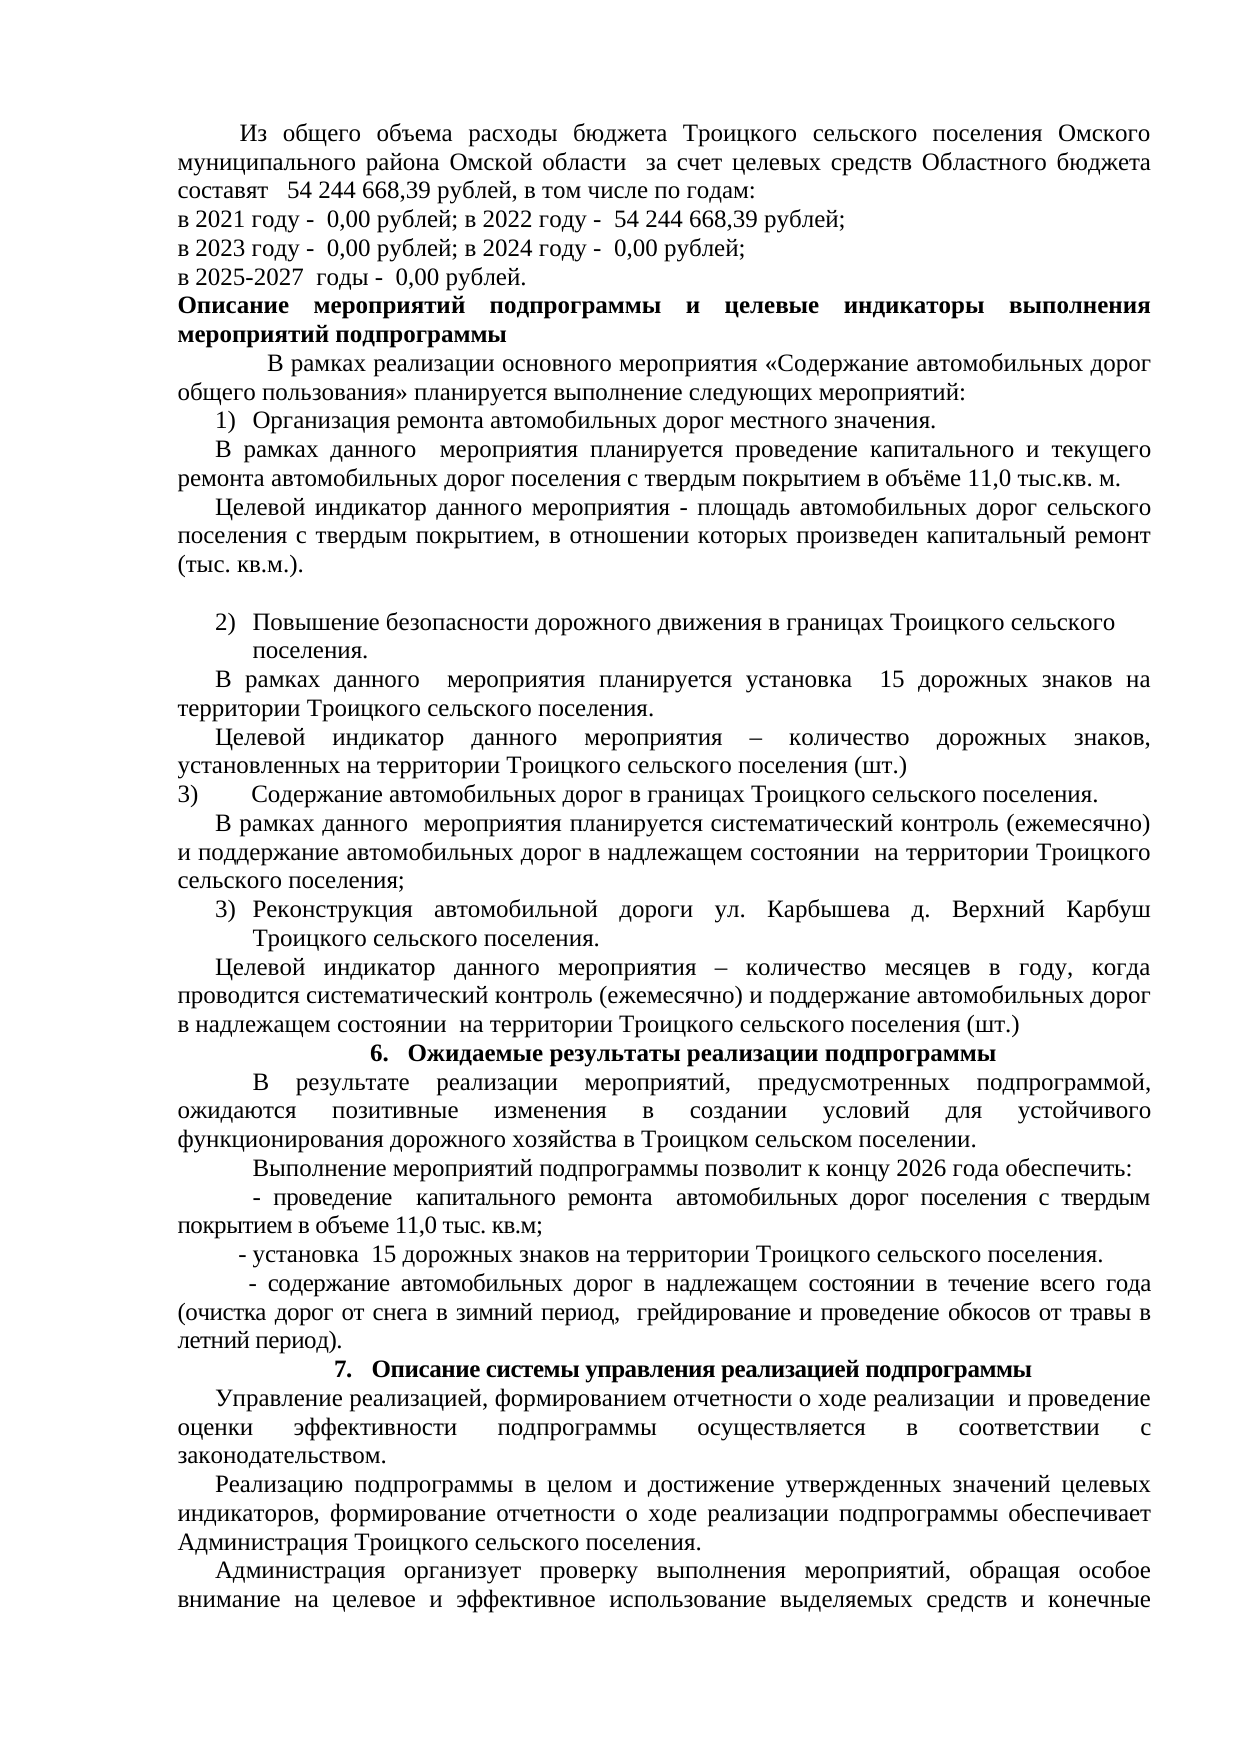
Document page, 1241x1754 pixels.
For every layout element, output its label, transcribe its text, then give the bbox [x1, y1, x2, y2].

text В рамках данного мероприятия планируется проведение капитального и текущего ремонта автомобильных дорог поселения с твердым покрытием в объёме 11,0 тыс.кв. м. [177, 434, 1152, 492]
text Из общего объема расходы бюджета Троицкого сельского поселения Омского муниципального района Омской области за счет целевых средств Областного бюджета составят 54 244 668,39 рублей, в том числе по годам: [177, 118, 1152, 204]
text в 2021 году - 0,00 рублей; в 2022 году - 54 244 668,39 рублей; [177, 204, 1152, 233]
text - установка 15 дорожных знаков на территории Троицкого сельского поселения. [177, 1239, 1152, 1268]
text В рамках данного мероприятия планируется установка 15 дорожных знаков на территории Троицкого сельского поселения. [177, 664, 1152, 722]
text В рамках данного мероприятия планируется систематический контроль (ежемесячно) и поддержание автомобильных дорог в надлежащем состоянии на территории Троицкого сельского поселения; [177, 808, 1152, 894]
text В рамках реализации основного мероприятия «Содержание автомобильных дорог общего пользования» планируется выполнение следующих мероприятий: [177, 348, 1152, 406]
text Описание мероприятий подпрограммы и целевые индикаторы выполнения мероприятий подпрограммы [177, 291, 1152, 348]
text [177, 1556, 1152, 1613]
list Повышение безопасности дорожного движения в границах Троицкого сельского поселения. [215, 607, 1152, 664]
text - проведение капитального ремонта автомобильных дорог поселения с твердым покрытием в объеме 11,0 тыс. кв.м; [177, 1182, 1152, 1239]
list Ожидаемые результаты реализации подпрограммы [215, 1038, 1152, 1067]
text Целевой индикатор данного мероприятия – количество дорожных знаков, установленных на территории Троицкого сельского поселения (шт.) [177, 722, 1152, 779]
text В результате реализации мероприятий, предусмотренных подпрограммой, ожидаются позитивные изменения в создании условий для устойчивого функционирования дорожного хозяйства в Троицком сельском поселении. [177, 1067, 1152, 1153]
text Выполнение мероприятий подпрограммы позволит к концу 2026 года обеспечить: [177, 1153, 1152, 1182]
text Целевой индикатор данного мероприятия – количество месяцев в году, когда проводится систематический контроль (ежемесячно) и поддержание автомобильных дорог в надлежащем состоянии на территории Троицкого сельского поселения (шт.) [177, 952, 1152, 1038]
text Реализацию подпрограммы в целом и достижение утвержденных значений целевых индикаторов, формирование отчетности о ходе реализации подпрограммы обеспечивает Администрация Троицкого сельского поселения. [177, 1469, 1152, 1556]
list Реконструкция автомобильной дороги ул. Карбышева д. Верхний Карбуш Троицкого сельского поселения. [215, 894, 1152, 952]
list Организация ремонта автомобильных дорог местного значения. [215, 406, 1152, 434]
list Описание системы управления реализацией подпрограммы [215, 1354, 1152, 1383]
text Целевой индикатор данного мероприятия - площадь автомобильных дорог сельского поселения с твердым покрытием, в отношении которых произведен капитальный ремонт (тыс. кв.м.). [177, 492, 1152, 578]
text в 2023 году - 0,00 рублей; в 2024 году - 0,00 рублей; [177, 233, 1152, 262]
text в 2025-2027 годы - 0,00 рублей. [177, 262, 1152, 291]
text Управление реализацией, формированием отчетности о ходе реализации и проведение оценки эффективности подпрограммы осуществляется в соответствии с законодательством. [177, 1383, 1152, 1469]
text - содержание автомобильных дорог в надлежащем состоянии в течение всего года (очистка дорог от снега в зимний период, грейдирование и проведение обкосов от травы в летний период). [177, 1268, 1152, 1354]
text 3) Содержание автомобильных дорог в границах Троицкого сельского поселения. [177, 779, 1152, 808]
